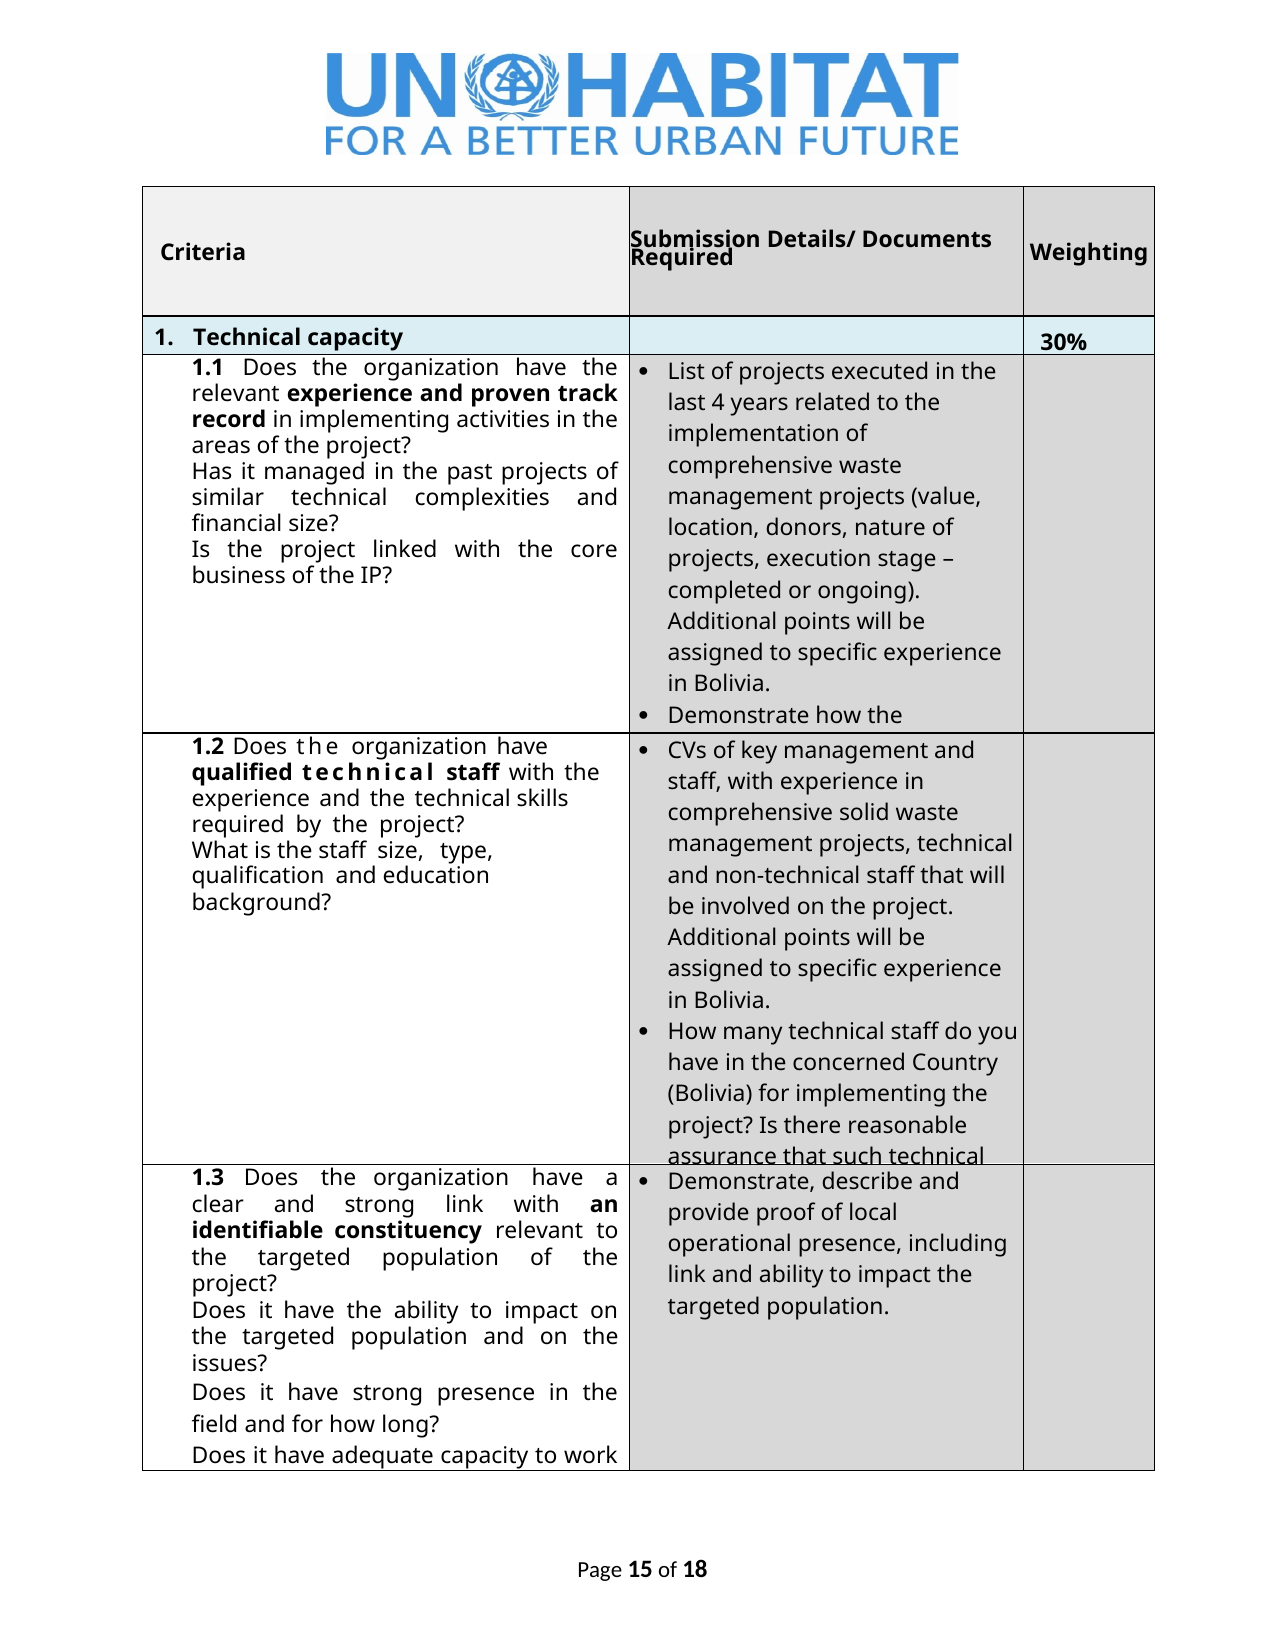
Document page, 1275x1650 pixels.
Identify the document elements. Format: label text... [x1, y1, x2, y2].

table_cell List of projects executed in the last 4 years related to the implementation of comprehensive waste management projects (value, location, donors, nature of projects, execution stage – completed or ongoing). Additional points will be assigned to specific experience in Bolivia. Demonstrate how the experiences in past projects are relevant in the execution of the current proposal, References from past donors. [630, 355, 1023, 732]
table_cell 30% [1024, 317, 1154, 354]
table_cell [1024, 355, 1154, 732]
table_header Weighting [1024, 187, 1154, 315]
table_cell [630, 317, 1023, 354]
table_header Submission Details/ Documents Required [630, 187, 1023, 315]
table_cell 1.3 Does the organization have a clear and strong link with an identifiable constituency relevant to the targeted population of the project? Does it have the ability to impact on the targeted population and on the issues? Does it have strong presence in the field and for how long? Does it have adequate capacity to work in key areas/regions where the proposed field activities will be implemented? [143, 1165, 629, 1470]
table_cell 1.2 Does the organization have qualified technical staff with the experience and the technical skills required by the project? What is the staff size, type, qualification and education background? [143, 734, 629, 1163]
table_cell [1024, 1165, 1154, 1470]
table_cell 1. Technical capacity [143, 317, 629, 354]
table_header Criteria [143, 187, 629, 315]
table_cell CVs of key management and staff, with experience in comprehensive solid waste management projects, technical and non-technical staff that will be involved on the project. Additional points will be assigned to specific experience in Bolivia. How many technical staff do you have in the concerned Country (Bolivia) for implementing the project? Is there reasonable assurance that such technical staff required by the project will continue to be available as needed in the Project? [630, 734, 1023, 1163]
table_cell [1024, 734, 1154, 1163]
table_cell Demonstrate, describe and provide proof of local operational presence, including link and ability to impact the targeted population. [630, 1165, 1023, 1470]
table_cell 1.1 Does the organization have the relevant experience and proven track record in implementing activities in the areas of the project? Has it managed in the past projects of similar technical complexities and financial size? Is the project linked with the core business of the IP? [143, 355, 629, 732]
picture [326, 53, 959, 155]
